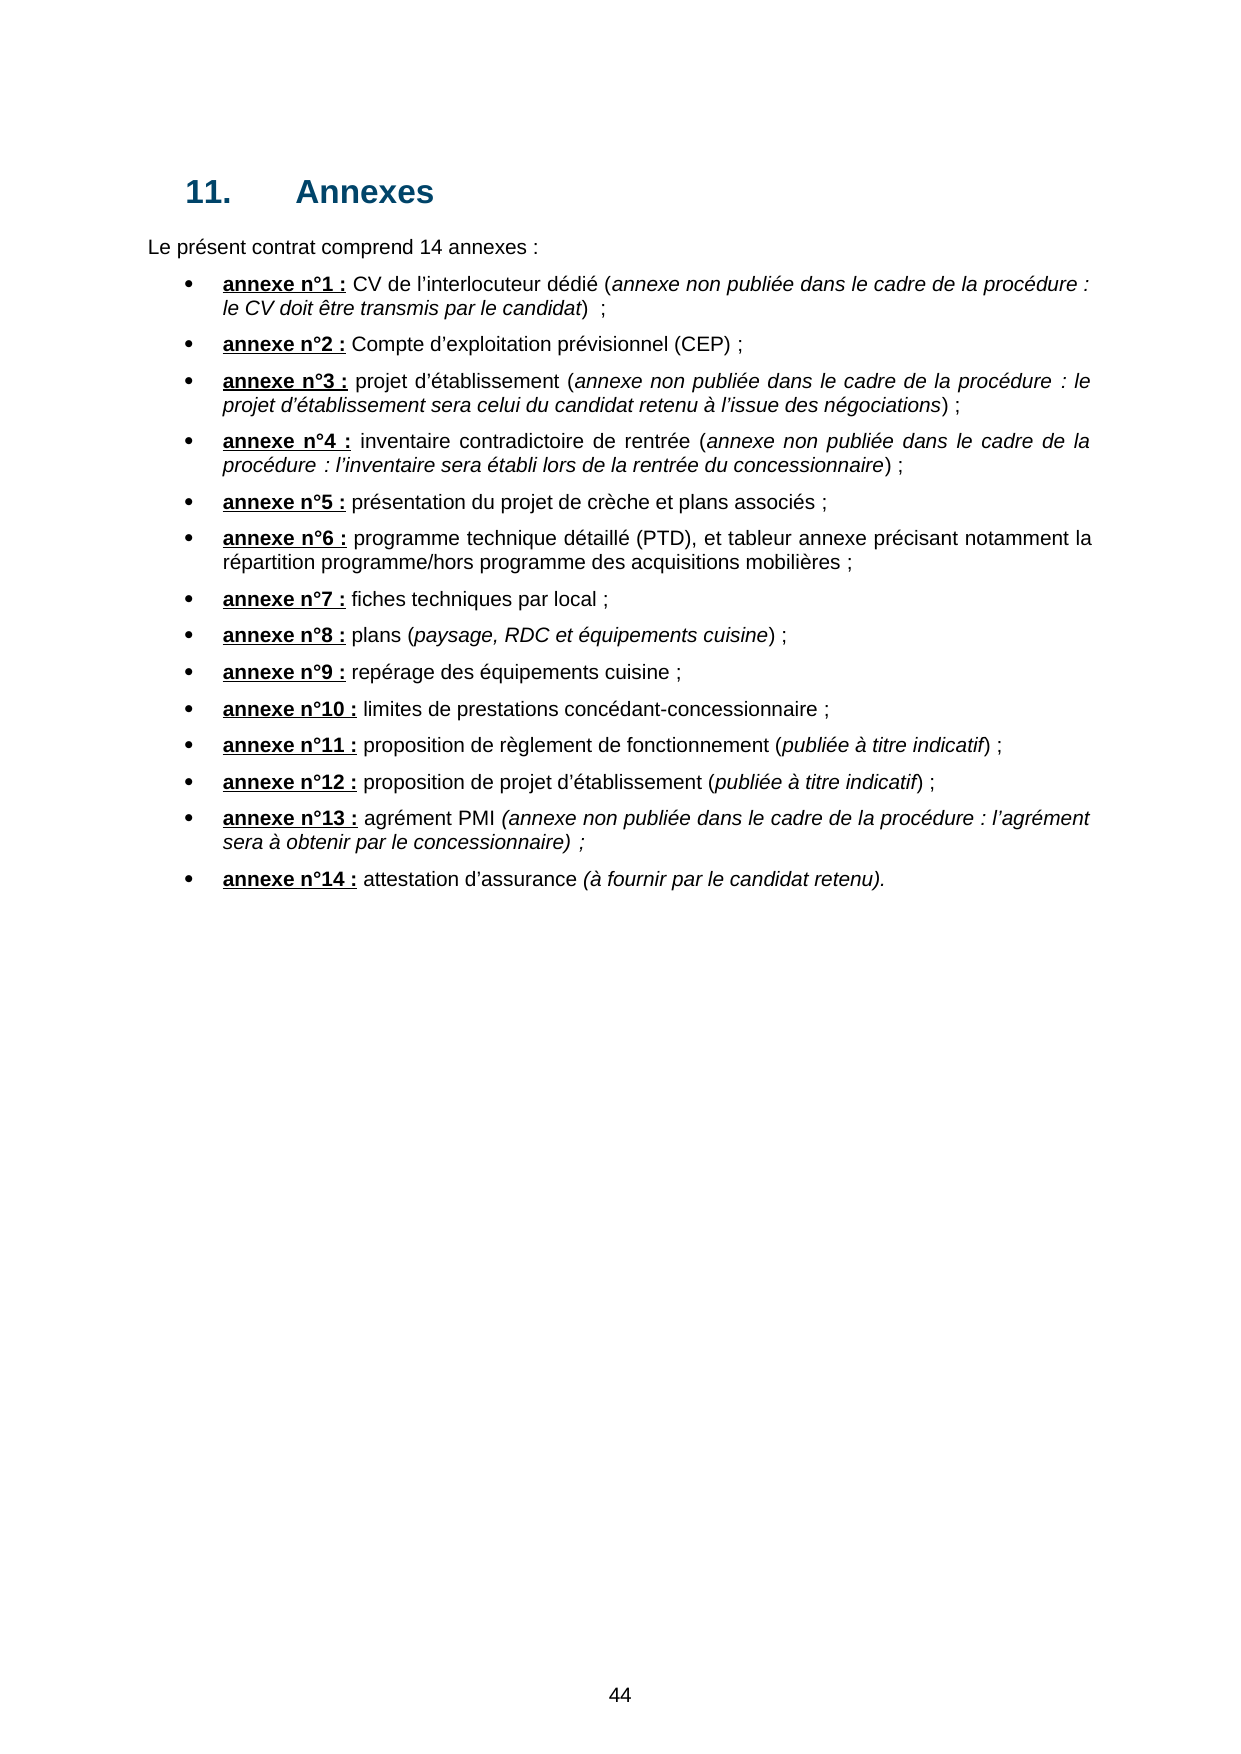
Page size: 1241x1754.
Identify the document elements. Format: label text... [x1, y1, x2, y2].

list annexe n°8 : plans (paysage, RDC et équipements cuisine) ; [185, 623, 1093, 647]
list annexe n°1 : CV de l’interlocuteur dédié (annexe non publiée dans le cadre de la procédure : le CV doit être transmis par le candidat) ; [185, 271, 1093, 319]
text Le présent contrat comprend 14 annexes : [148, 235, 1093, 259]
list annexe n°14 : attestation d’assurance (à fournir par le candidat retenu). [185, 867, 1093, 891]
list annexe n°5 : présentation du projet de crèche et plans associés ; [185, 489, 1093, 514]
list annexe n°2 : Compte d’exploitation prévisionnel (CEP) ; [185, 332, 1093, 356]
list annexe n°7 : fiches techniques par local ; [185, 587, 1093, 611]
list annexe n°10 : limites de prestations concédant-concessionnaire ; [185, 696, 1093, 720]
list annexe n°12 : proposition de projet d’établissement (publiée à titre indicatif) ; [185, 769, 1093, 793]
subtitle Annexes [185, 173, 1093, 211]
list annexe n°9 : repérage des équipements cuisine ; [185, 660, 1093, 684]
list annexe n°3 : projet d’établissement (annexe non publiée dans le cadre de la procédure : le projet d’établissement sera celui du candidat retenu à l’issue des négociations) ; [185, 368, 1093, 417]
list annexe n°13 : agrément PMI (annexe non publiée dans le cadre de la procédure : l’agrément sera à obtenir par le concessionnaire) ; [185, 806, 1093, 854]
list annexe n°4 : inventaire contradictoire de rentrée (annexe non publiée dans le cadre de la procédure : l’inventaire sera établi lors de la rentrée du concessionnaire) ; [185, 429, 1093, 477]
list annexe n°11 : proposition de règlement de fonctionnement (publiée à titre indicatif) ; [185, 733, 1093, 757]
list annexe n°6 : programme technique détaillé (PTD), et tableur annexe précisant notamment la répartition programme/hors programme des acquisitions mobilières ; [185, 526, 1093, 574]
